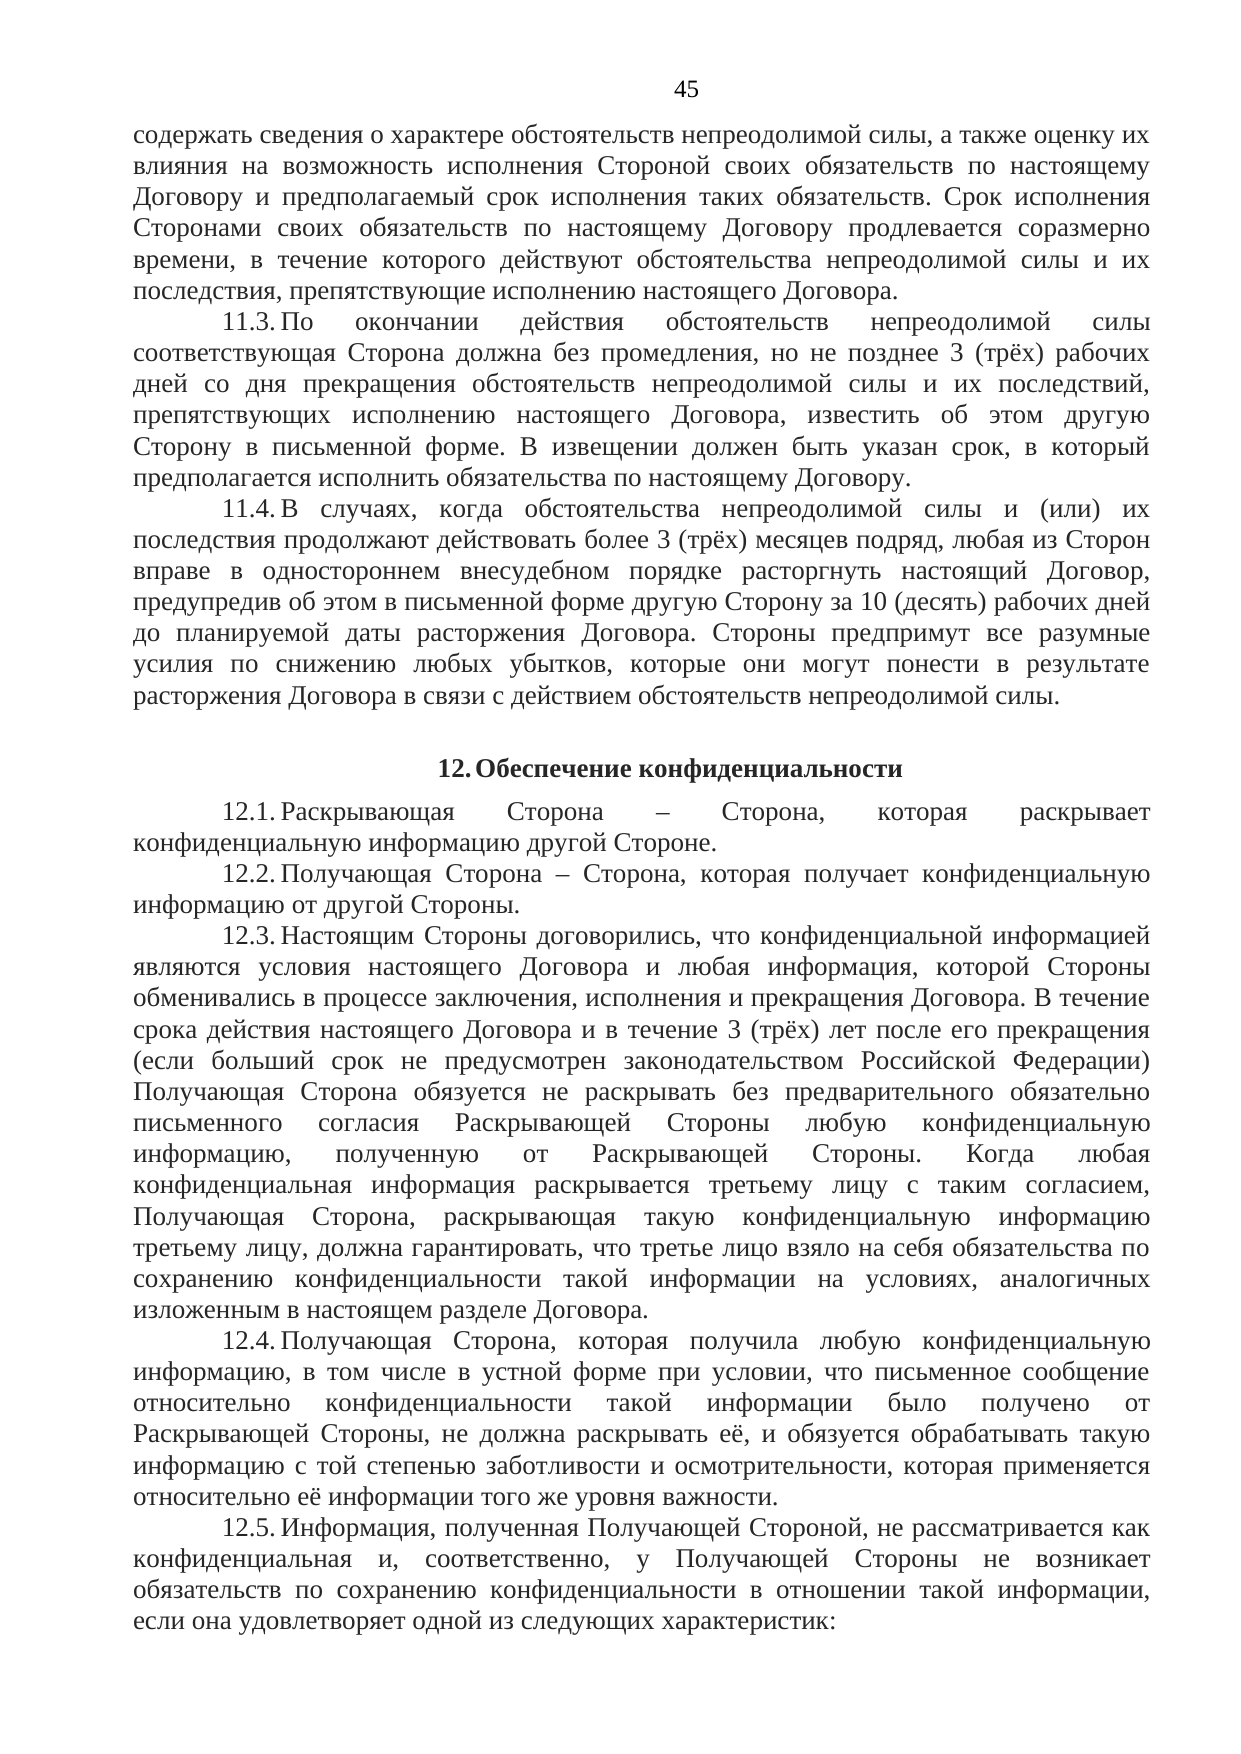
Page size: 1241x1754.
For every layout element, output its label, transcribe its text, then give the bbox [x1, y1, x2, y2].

list Раскрывающая Сторона – Сторона, которая раскрывает конфиденциальную информацию другой Стороне. [133, 795, 1152, 857]
list В случаях, когда обстоятельства непреодолимой силы и (или) их последствия продолжают действовать более 3 (трёх) месяцев подряд, любая из Сторон вправе в одностороннем внесудебном порядке расторгнуть настоящий Договор, предупредив об этом в письменной форме другую Сторону за 10 (десять) рабочих дней до планируемой даты расторжения Договора. Стороны предпримут все разумные усилия по снижению любых убытков, которые они могут понести в результате расторжения Договора в связи с действием обстоятельств непреодолимой силы. [133, 492, 1152, 710]
list Получающая Сторона, которая получила любую конфиденциальную информацию, в том числе в устной форме при условии, что письменное сообщение относительно конфиденциальности такой информации было получено от Раскрывающей Стороны, не должна раскрывать её, и обязуется обрабатывать такую информацию с той степенью заботливости и осмотрительности, которая применяется относительно её информации того же уровня важности. [133, 1324, 1152, 1511]
list По окончании действия обстоятельств непреодолимой силы соответствующая Сторона должна без промедления, но не позднее 3 (трёх) рабочих дней со дня прекращения обстоятельств непреодолимой силы и их последствий, препятствующих исполнению настоящего Договора, известить об этом другую Сторону в письменной форме. В извещении должен быть указан срок, в который предполагается исполнить обязательства по настоящему Договору. [133, 305, 1152, 492]
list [133, 118, 1152, 305]
list Информация, полученная Получающей Стороной, не рассматривается как конфиденциальная и, соответственно, у Получающей Стороны не возникает обязательств по сохранению конфиденциальности в отношении такой информации, если она удовлетворяет одной из следующих характеристик: [133, 1511, 1152, 1636]
subtitle Обеспечение конфиденциальности [189, 752, 1152, 783]
list Получающая Сторона – Сторона, которая получает конфиденциальную информацию от другой Стороны. [133, 857, 1152, 919]
list Настоящим Стороны договорились, что конфиденциальной информацией являются условия настоящего Договора и любая информация, которой Стороны обменивались в процессе заключения, исполнения и прекращения Договора. В течение срока действия настоящего Договора и в течение 3 (трёх) лет после его прекращения (если больший срок не предусмотрен законодательством Российской Федерации) Получающая Сторона обязуется не раскрывать без предварительного обязательно письменного согласия Раскрывающей Стороны любую конфиденциальную информацию, полученную от Раскрывающей Стороны. Когда любая конфиденциальная информация раскрывается третьему лицу с таким согласием, Получающая Сторона, раскрывающая такую конфиденциальную информацию третьему лицу, должна гарантировать, что третье лицо взяло на себя обязательства по сохранению конфиденциальности такой информации на условиях, аналогичных изложенным в настоящем разделе Договора. [133, 919, 1152, 1324]
